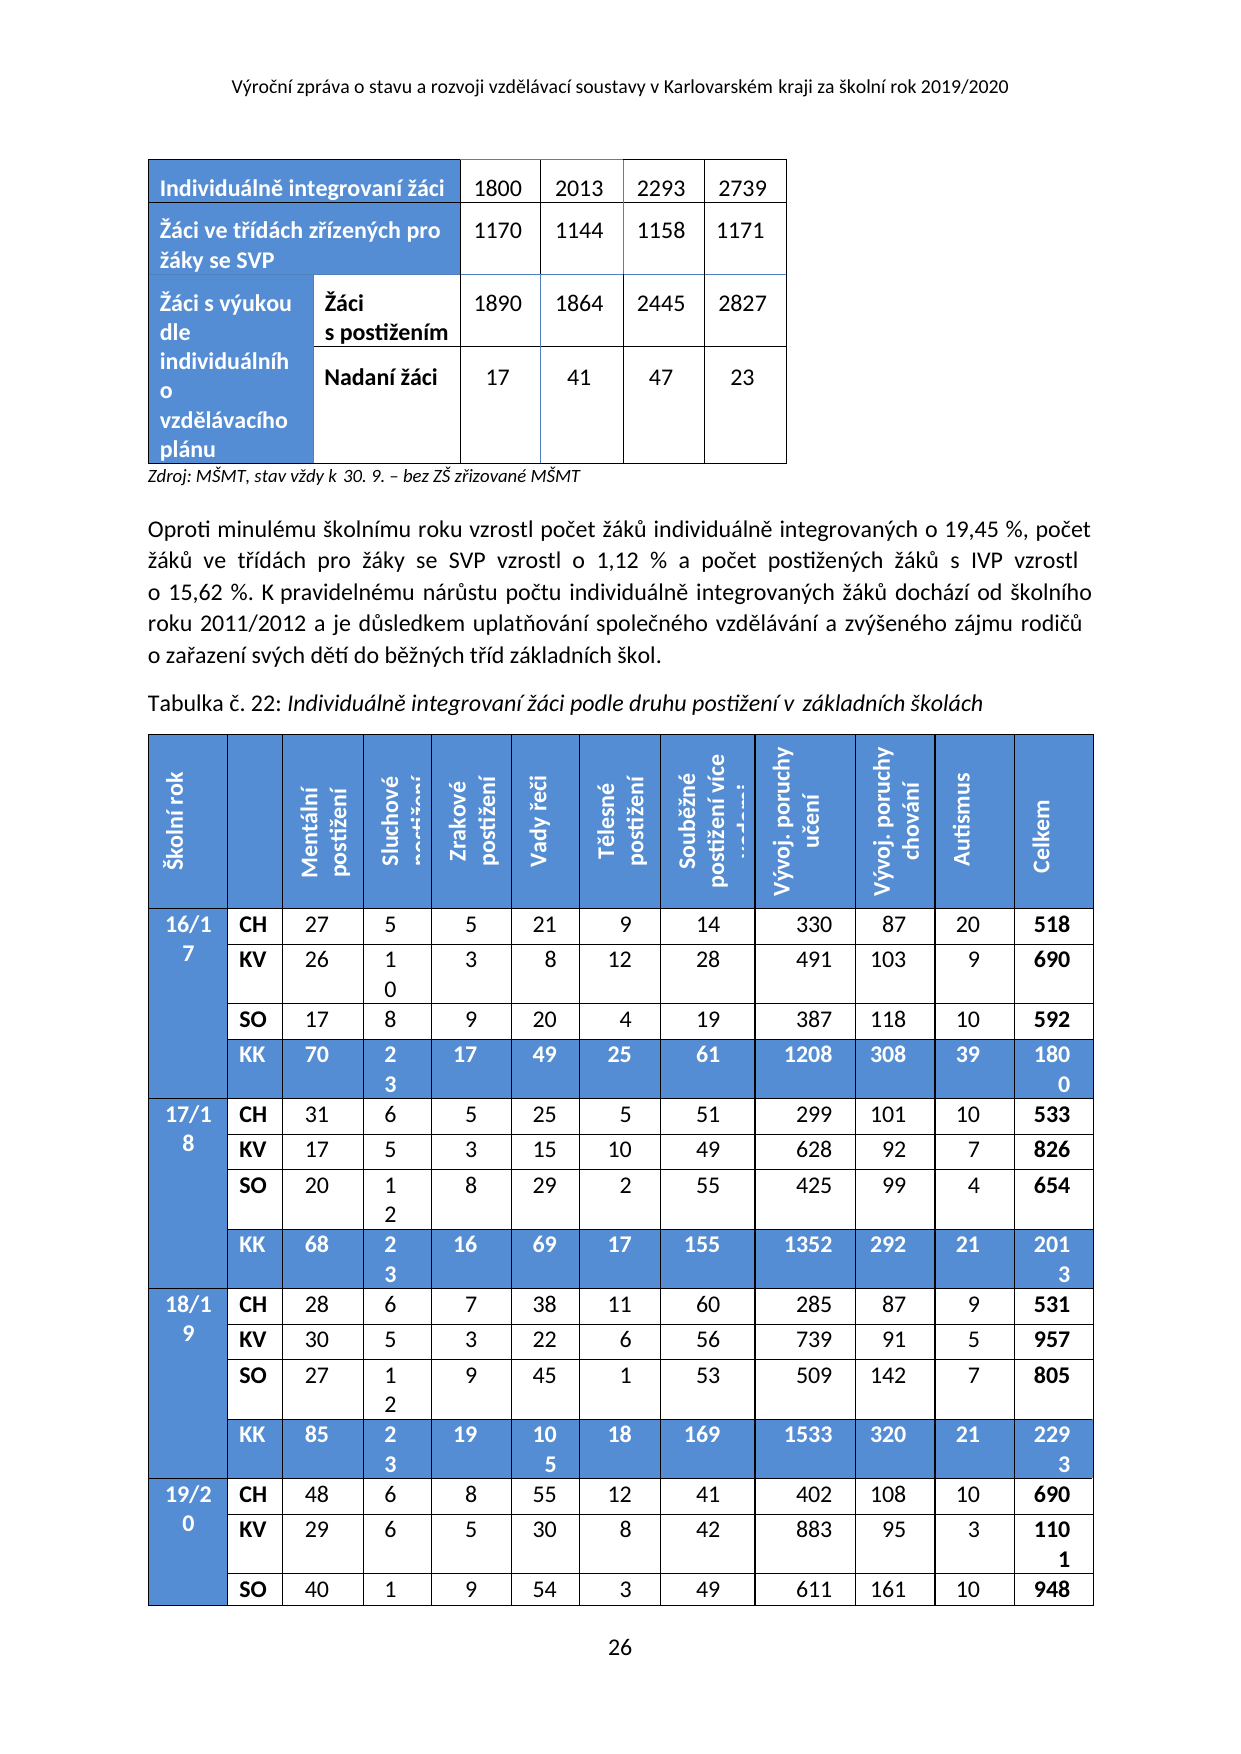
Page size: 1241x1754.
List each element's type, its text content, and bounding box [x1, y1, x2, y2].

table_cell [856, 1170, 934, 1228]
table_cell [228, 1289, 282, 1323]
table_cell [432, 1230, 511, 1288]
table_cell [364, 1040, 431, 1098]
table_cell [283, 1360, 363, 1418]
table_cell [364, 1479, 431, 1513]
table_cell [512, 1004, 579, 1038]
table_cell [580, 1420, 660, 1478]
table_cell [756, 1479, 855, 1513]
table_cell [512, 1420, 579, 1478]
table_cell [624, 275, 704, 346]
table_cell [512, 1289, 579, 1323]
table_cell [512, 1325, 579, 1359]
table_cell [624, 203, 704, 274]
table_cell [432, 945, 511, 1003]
text Zdroj: MŠMT, stav vždy k 30. 9. – bez ZŠ zřizované MŠMT [148, 464, 1092, 487]
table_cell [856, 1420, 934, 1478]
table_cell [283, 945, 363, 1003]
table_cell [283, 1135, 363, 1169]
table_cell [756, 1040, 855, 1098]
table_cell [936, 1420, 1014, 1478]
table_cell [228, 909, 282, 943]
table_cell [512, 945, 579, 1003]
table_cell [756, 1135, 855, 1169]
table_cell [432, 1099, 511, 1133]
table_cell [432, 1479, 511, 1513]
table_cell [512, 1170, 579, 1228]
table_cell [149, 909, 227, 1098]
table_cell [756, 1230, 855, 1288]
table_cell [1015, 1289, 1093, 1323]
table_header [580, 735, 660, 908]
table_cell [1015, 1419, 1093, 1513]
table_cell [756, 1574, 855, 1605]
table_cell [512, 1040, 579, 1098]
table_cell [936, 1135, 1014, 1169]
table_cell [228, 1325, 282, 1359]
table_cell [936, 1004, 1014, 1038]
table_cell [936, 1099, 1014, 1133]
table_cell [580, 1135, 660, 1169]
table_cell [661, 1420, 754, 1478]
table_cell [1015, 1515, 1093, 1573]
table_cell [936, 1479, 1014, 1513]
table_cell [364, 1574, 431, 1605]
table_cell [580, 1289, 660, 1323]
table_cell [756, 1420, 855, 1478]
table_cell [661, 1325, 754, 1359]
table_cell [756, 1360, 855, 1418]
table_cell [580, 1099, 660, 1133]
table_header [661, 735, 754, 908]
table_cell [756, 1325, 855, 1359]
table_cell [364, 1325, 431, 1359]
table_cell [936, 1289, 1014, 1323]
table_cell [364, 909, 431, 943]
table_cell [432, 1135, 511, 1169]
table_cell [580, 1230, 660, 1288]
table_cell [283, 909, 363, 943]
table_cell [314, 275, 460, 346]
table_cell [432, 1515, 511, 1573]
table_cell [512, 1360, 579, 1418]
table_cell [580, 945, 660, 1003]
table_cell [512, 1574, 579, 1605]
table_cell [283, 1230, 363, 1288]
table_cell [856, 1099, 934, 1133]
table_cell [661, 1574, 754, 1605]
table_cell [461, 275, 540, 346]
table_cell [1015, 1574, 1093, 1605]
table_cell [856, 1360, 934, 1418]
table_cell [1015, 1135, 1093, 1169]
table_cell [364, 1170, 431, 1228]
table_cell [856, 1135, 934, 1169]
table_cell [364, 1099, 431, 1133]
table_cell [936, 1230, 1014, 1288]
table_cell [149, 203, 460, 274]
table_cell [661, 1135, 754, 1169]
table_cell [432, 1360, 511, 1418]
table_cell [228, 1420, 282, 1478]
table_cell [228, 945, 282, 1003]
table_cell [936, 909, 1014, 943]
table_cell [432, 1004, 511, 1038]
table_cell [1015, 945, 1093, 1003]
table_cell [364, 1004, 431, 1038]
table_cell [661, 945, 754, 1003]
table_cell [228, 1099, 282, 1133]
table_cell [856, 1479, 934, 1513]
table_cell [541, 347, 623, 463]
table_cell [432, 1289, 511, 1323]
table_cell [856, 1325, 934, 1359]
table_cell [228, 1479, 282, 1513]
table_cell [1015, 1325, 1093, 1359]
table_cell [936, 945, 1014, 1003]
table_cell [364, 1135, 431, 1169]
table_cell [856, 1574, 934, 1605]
text Oproti minulému školnímu roku vzrostl počet žáků individuálně integrovaných o 19,45 %, počet žáků ve třídách pro žáky se SVP vzrostl o 1,12 % a počet postižených žáků s IVP vzrostl o 15,62 %. K pravidelnému nárůstu počtu individuálně integrovaných žáků dochází od školního roku 2011/2012 a je důsledkem uplatňování společného vzdělávání a zvýšeného zájmu rodičů o zařazení svých dětí do běžných tříd základních škol. [148, 514, 1092, 669]
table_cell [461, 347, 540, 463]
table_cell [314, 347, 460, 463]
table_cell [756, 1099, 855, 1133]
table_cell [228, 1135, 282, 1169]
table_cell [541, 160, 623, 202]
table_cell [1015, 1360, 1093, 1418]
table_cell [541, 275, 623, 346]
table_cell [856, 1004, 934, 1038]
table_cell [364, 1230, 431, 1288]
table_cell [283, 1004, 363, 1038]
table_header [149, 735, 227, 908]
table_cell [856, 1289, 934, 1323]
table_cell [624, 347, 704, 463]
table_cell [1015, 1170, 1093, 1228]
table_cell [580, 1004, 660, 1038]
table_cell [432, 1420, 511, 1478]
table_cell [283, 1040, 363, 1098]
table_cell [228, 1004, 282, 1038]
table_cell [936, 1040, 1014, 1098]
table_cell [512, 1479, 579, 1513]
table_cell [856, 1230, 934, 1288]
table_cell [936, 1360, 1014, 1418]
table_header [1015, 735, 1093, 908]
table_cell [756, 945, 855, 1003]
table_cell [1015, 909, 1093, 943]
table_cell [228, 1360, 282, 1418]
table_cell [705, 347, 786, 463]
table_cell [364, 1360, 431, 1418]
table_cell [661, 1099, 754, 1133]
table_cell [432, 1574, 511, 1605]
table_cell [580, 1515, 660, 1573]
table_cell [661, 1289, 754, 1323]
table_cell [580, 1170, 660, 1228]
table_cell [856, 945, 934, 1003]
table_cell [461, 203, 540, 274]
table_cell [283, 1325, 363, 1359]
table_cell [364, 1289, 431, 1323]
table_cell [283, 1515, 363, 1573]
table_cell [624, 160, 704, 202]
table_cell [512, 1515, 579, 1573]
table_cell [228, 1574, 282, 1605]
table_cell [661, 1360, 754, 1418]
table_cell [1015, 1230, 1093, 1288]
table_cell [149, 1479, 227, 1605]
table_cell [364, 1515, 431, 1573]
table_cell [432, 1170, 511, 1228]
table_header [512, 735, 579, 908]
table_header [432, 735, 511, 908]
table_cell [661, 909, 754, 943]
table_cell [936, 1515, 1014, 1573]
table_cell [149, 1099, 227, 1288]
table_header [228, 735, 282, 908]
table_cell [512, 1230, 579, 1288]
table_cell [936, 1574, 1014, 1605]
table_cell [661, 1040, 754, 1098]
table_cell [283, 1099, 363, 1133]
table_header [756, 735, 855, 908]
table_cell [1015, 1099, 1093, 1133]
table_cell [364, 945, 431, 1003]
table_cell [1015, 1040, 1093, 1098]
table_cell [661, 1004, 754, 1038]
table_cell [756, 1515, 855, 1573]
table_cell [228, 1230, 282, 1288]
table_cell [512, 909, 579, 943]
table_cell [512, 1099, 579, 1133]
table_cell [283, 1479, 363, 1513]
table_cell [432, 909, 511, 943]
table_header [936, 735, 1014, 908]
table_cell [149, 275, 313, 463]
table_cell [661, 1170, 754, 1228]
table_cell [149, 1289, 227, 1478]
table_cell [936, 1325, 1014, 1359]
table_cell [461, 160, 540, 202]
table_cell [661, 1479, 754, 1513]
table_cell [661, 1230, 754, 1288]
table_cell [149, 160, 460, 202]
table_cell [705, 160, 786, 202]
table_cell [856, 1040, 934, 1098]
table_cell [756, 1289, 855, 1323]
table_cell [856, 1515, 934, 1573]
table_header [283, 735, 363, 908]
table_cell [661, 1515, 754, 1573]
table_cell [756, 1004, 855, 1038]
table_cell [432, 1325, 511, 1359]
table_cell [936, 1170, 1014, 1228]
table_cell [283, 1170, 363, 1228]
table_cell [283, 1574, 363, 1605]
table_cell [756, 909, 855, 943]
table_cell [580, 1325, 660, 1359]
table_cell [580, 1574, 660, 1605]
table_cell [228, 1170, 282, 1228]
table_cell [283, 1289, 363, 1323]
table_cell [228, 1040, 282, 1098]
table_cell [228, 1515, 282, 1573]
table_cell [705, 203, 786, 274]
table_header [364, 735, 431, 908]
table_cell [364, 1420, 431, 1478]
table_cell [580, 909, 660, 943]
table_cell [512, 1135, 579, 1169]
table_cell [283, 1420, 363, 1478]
text Tabulka č. 22: Individuálně integrovaní žáci podle druhu postižení v základních školách [148, 688, 1092, 717]
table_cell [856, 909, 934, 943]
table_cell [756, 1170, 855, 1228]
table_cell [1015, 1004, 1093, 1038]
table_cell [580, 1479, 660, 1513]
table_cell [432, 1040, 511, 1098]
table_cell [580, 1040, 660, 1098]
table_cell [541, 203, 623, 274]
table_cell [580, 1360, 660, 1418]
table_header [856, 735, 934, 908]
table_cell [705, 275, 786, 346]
